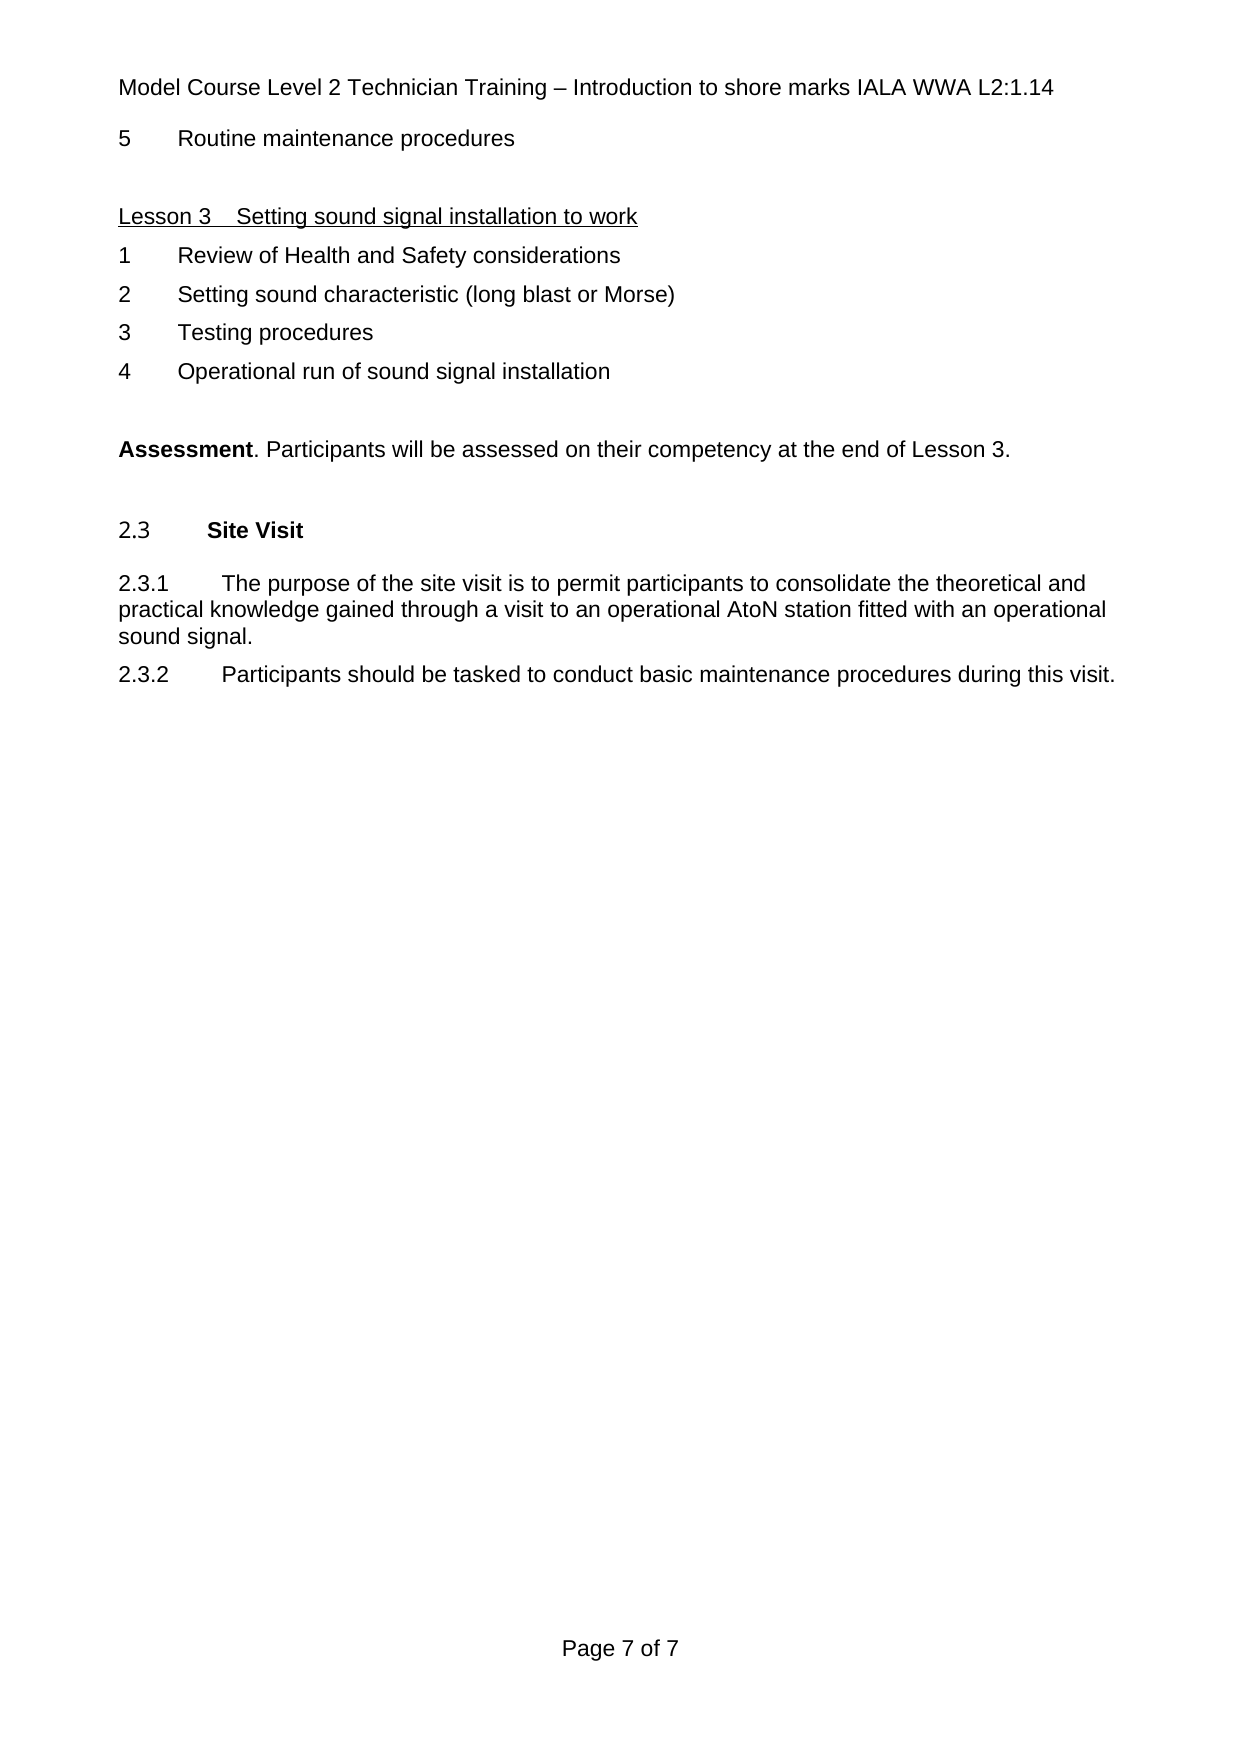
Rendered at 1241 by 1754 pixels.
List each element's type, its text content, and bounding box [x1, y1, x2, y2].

list Assessment. Participants will be assessed on their competency at the end of Lesson 3. [118, 436, 1122, 462]
subtitle Site Visit [118, 514, 1122, 545]
list Operational run of sound signal installation [118, 358, 1122, 384]
list Review of Health and Safety considerations [118, 242, 1122, 268]
subtitle Participants should be tasked to conduct basic maintenance procedures during this visit. [118, 661, 1122, 688]
subtitle The purpose of the site visit is to permit participants to consolidate the theoretical and practical knowledge gained through a visit to an operational AtoN station fitted with an operational sound signal. [118, 570, 1122, 649]
text Lesson 3 Setting sound signal installation to work [118, 203, 1122, 229]
list Routine maintenance procedures [118, 125, 1122, 151]
list Testing procedures [118, 319, 1122, 346]
list Setting sound characteristic (long blast or Morse) [118, 281, 1122, 307]
